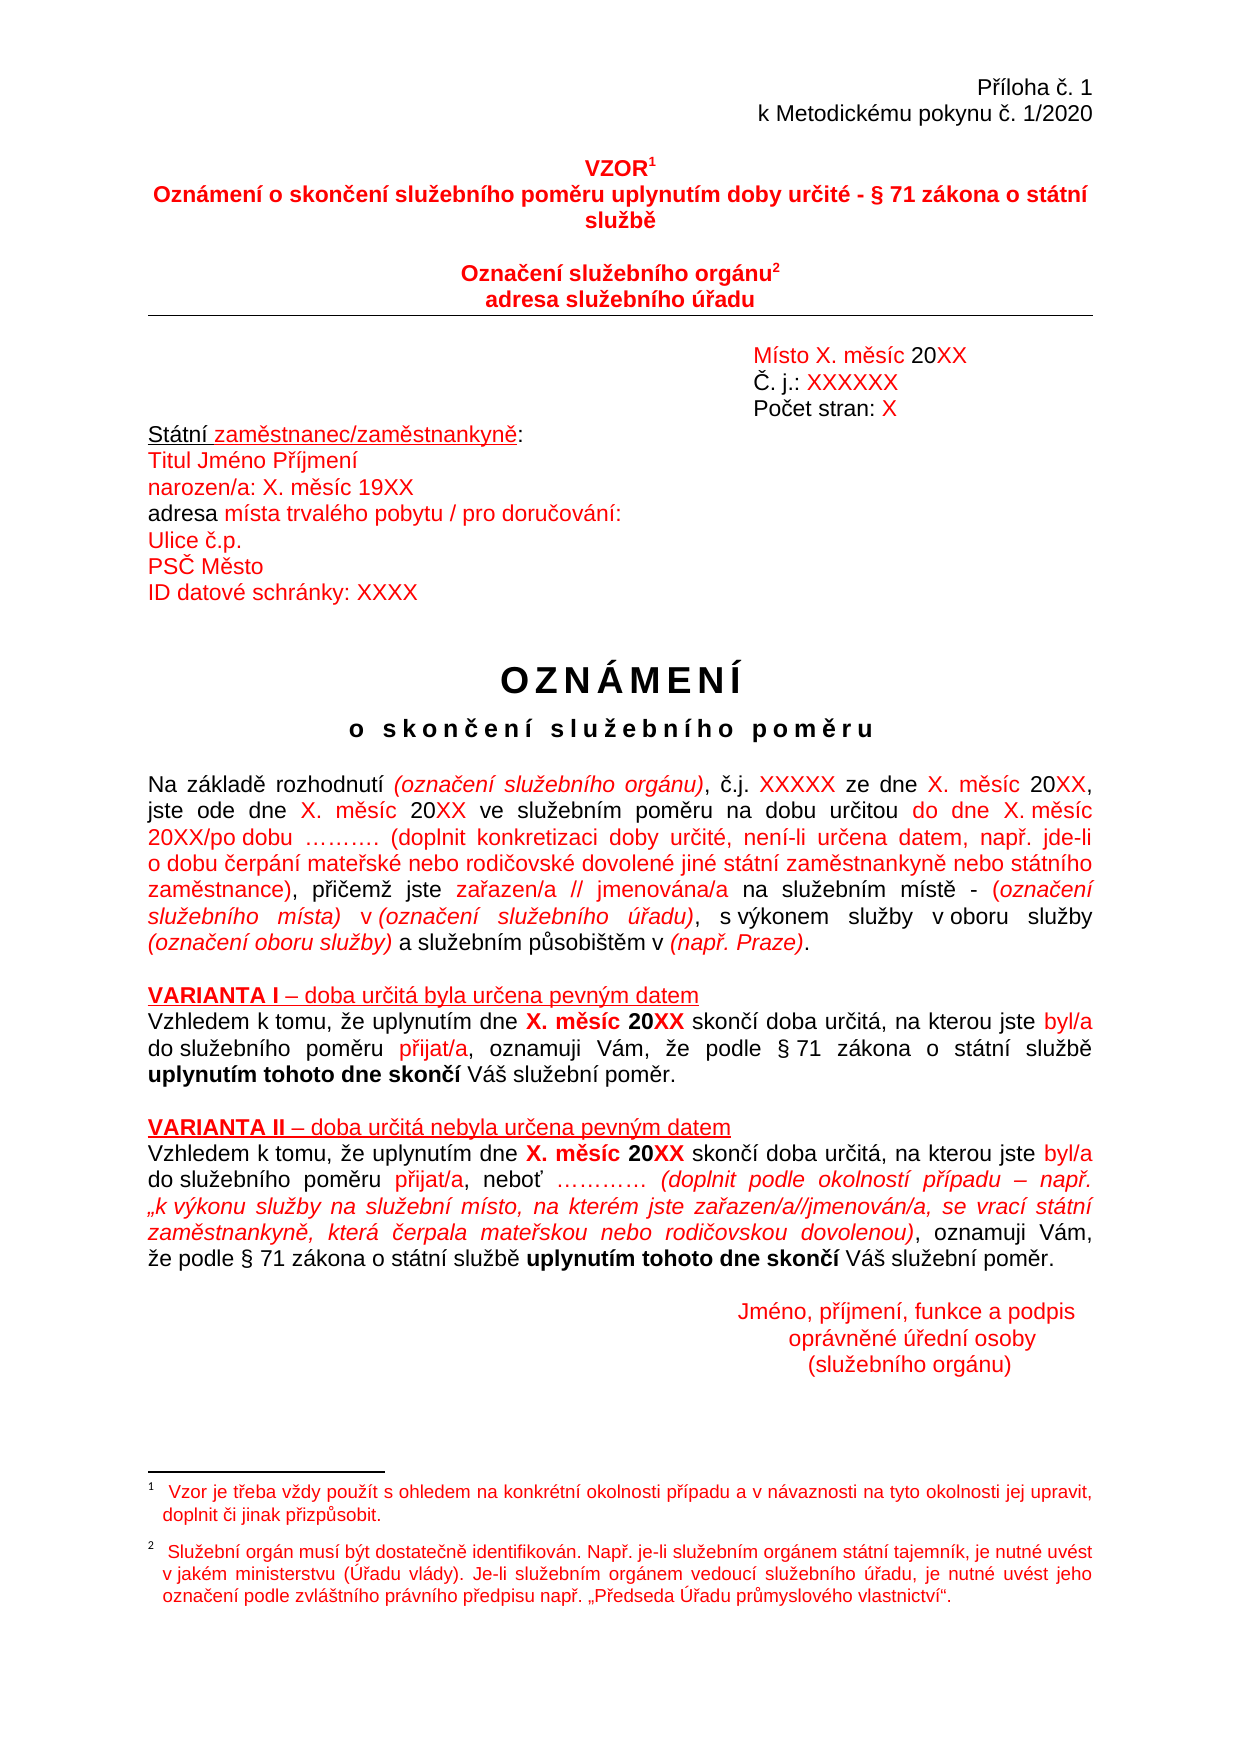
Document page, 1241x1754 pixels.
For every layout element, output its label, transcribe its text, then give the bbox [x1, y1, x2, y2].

text Vzhledem k tomu, že uplynutím dne X. měsíc 20XX skončí doba určitá, na kterou jste byl/a do služebního poměru přijat/a, oznamuji Vám, že podle § 71 zákona o státní službě uplynutím tohoto dne skončí Váš služební poměr. [148, 1008, 1093, 1087]
text Titul Jméno Příjmení [148, 447, 1093, 474]
text Vzhledem k tomu, že uplynutím dne X. měsíc 20XX skončí doba určitá, na kterou jste byl/a do služebního poměru přijat/a, neboť ………… (doplnit podle okolností případu – např. „k výkonu služby na služební místo, na kterém jste zařazen/a//jmenován/a, se vrací státní zaměstnankyně, která čerpala mateřskou nebo rodičovskou dovolenou), oznamuji Vám, že podle § 71 zákona o státní službě uplynutím tohoto dne skončí Váš služební poměr. [148, 1140, 1093, 1272]
text adresa místa trvalého pobytu / pro doručování: [148, 500, 1093, 527]
text Č. j.: XXXXXX [664, 368, 1093, 395]
text (služebního orgánu) [148, 1351, 1093, 1377]
text Místo X. měsíc 20XX [664, 342, 1093, 368]
text VZOR [148, 154, 1093, 181]
text Jméno, příjmení, funkce a podpis [664, 1298, 1093, 1324]
text narozen/a: X. měsíc 19XX [148, 474, 1093, 500]
text o skončení služebního poměru [148, 714, 1093, 771]
text oprávněné úřední osoby [664, 1324, 1093, 1351]
text Na základě rozhodnutí (označení služebního orgánu), č.j. XXXXX ze dne X. měsíc 20XX, jste ode dne X. měsíc 20XX ve služebním poměru na dobu určitou do dne X. měsíc 20XX/po dobu ………. (doplnit konkretizaci doby určité, není-li určena datem, např. jde-li o dobu čerpání mateřské nebo rodičovské dovolené jiné státní zaměstnankyně nebo státního zaměstnance), přičemž jste zařazen/a // jmenována/a na služebním místě - (označení služebního místa) v (označení služebního úřadu), s výkonem služby v oboru služby (označení oboru služby) a služebním působištěm v (např. Praze). [148, 771, 1093, 956]
text OZNÁMENÍ [148, 659, 1093, 702]
text adresa služebního úřadu [148, 286, 1093, 315]
text VARIANTA I – doba určitá byla určena pevným datem [148, 982, 1093, 1008]
text PSČ Město [148, 553, 1093, 579]
text Počet stran: X [664, 395, 1093, 421]
text Označení služebního orgánu [148, 260, 1093, 286]
text Oznámení o skončení služebního poměru uplynutím doby určité - § 71 zákona o státní službě [148, 181, 1093, 233]
text Ulice č.p. [148, 527, 1093, 553]
text Státní zaměstnanec/zaměstnankyně: [148, 421, 1093, 447]
text ID datové schránky: XXXX [148, 579, 1093, 606]
text VARIANTA II – doba určitá nebyla určena pevným datem [148, 1114, 1093, 1140]
